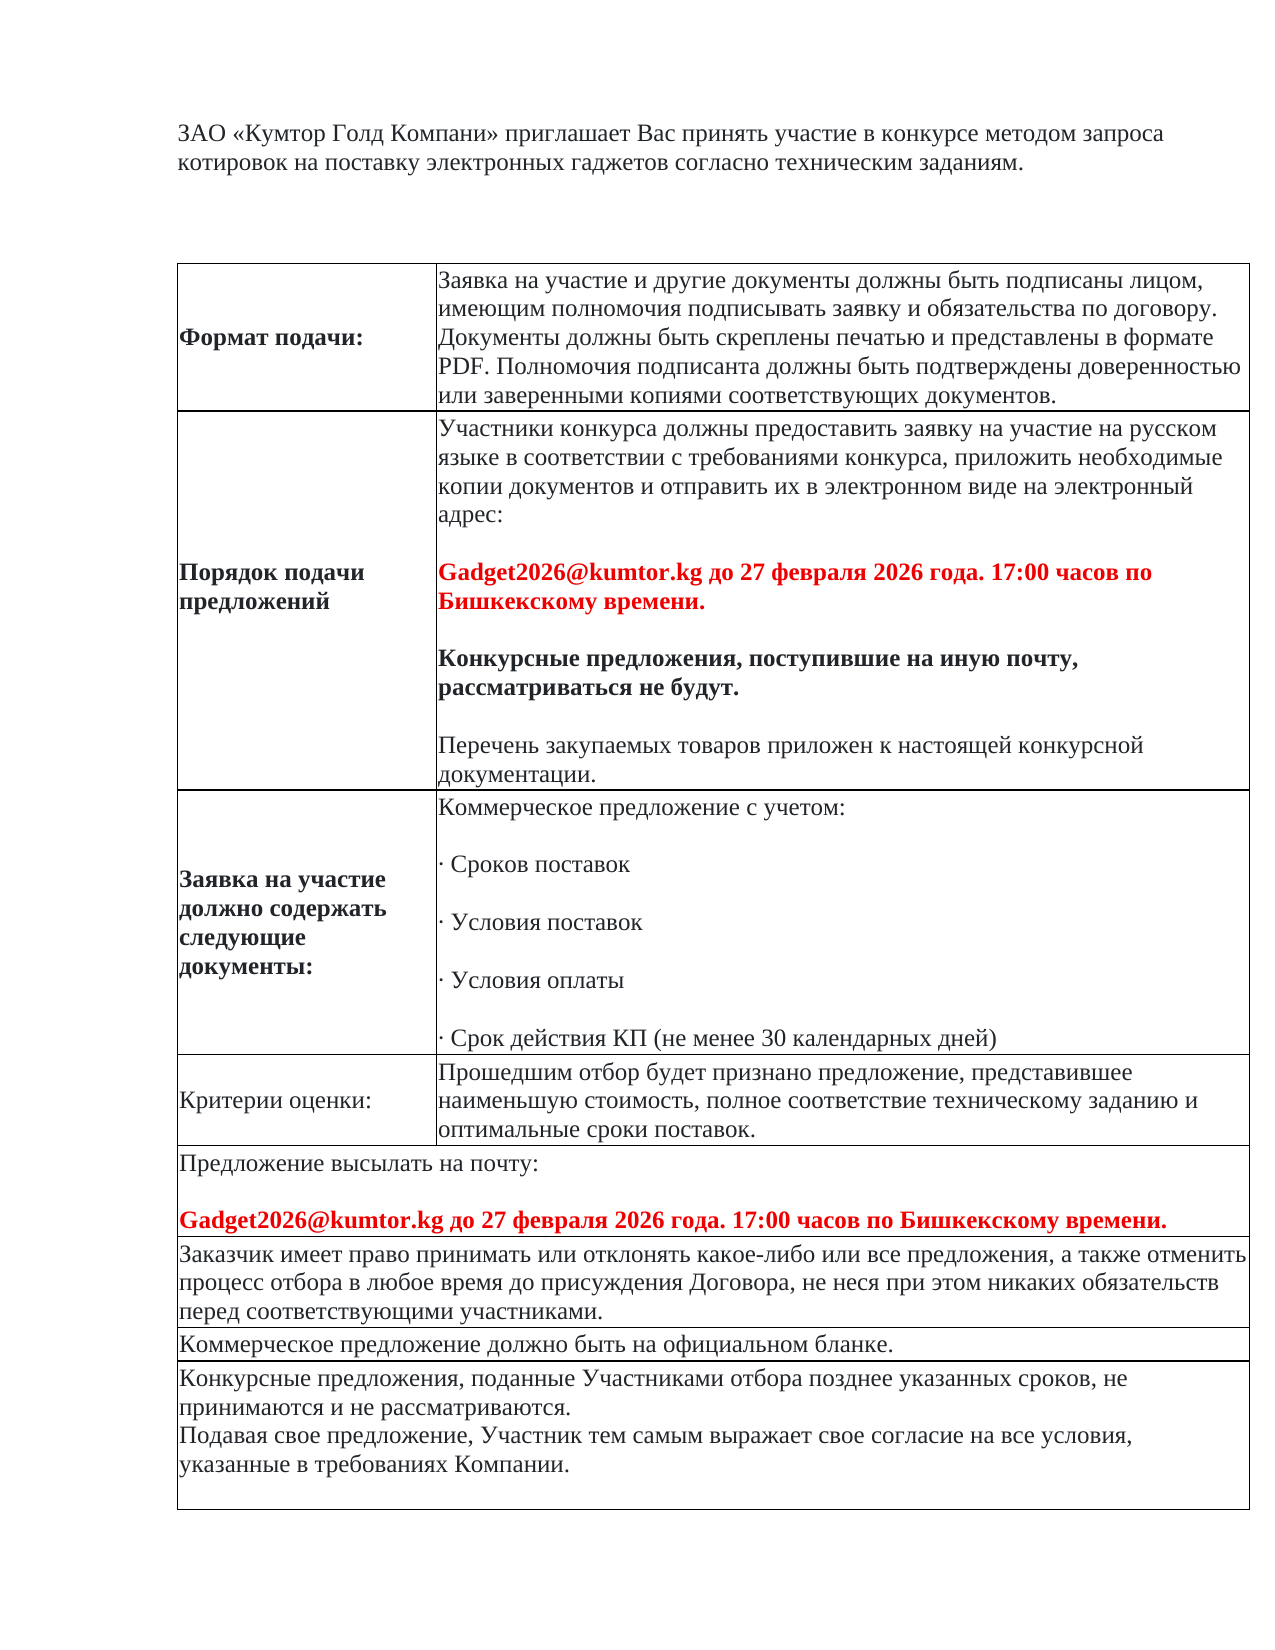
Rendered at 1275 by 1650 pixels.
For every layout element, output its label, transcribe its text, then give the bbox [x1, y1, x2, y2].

table_cell Коммерческое предложение с учетом: ∙ Сроков поставок ∙ Условия поставок ∙ Условия оплаты ∙ Срок действия КП (не менее 30 календарных дней) [437, 791, 1249, 1054]
table_cell Критерии оценки: [178, 1055, 436, 1144]
table_cell Коммерческое предложение должно быть на официальном бланке. [178, 1328, 1249, 1360]
table_cell Прошедшим отбор будет признано предложение, представившее наименьшую стоимость, полное соответствие техническому заданию и оптимальные сроки поставок. [437, 1055, 1249, 1144]
table_cell Порядок подачи предложений [178, 412, 436, 789]
table_cell Заказчик имеет право принимать или отклонять какое-либо или все предложения, а также отменить процесс отбора в любое время до присуждения Договора, не неся при этом никаких обязательств перед соответствующими участниками. [178, 1237, 1249, 1326]
table_cell Предложение высылать на почту: Gadget2026@kumtor.kg до 27 февраля 2026 года. 17:00 часов по Бишкекскому времени. [178, 1146, 1249, 1236]
table_header Формат подачи: [178, 264, 436, 410]
table_header Заявка на участие и другие документы должны быть подписаны лицом, имеющим полномочия подписывать заявку и обязательства по договору. Документы должны быть скреплены печатью и представлены в формате PDF. Полномочия подписанта должны быть подтверждены доверенностью или заверенными копиями соответствующих документов. [437, 264, 1249, 410]
table_cell Заявка на участие должно содержать следующие документы: [178, 791, 436, 1054]
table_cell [178, 1362, 1249, 1509]
table_cell Участники конкурса должны предоставить заявку на участие на русском языке в соответствии с требованиями конкурса, приложить необходимые копии документов и отправить их в электронном виде на электронный адрес: Gadget2026@kumtor.kg до 27 февраля 2026 года. 17:00 часов по Бишкекскому времени. Конкурсные предложения, поступившие на иную почту, рассматриваться не будут. Перечень закупаемых товаров приложен к настоящей конкурсной документации. [437, 412, 1249, 789]
text ЗАО «Кумтор Голд Компани» приглашает Вас принять участие в конкурсе методом запроса котировок на поставку электронных гаджетов согласно техническим заданиям. [177, 118, 1186, 176]
